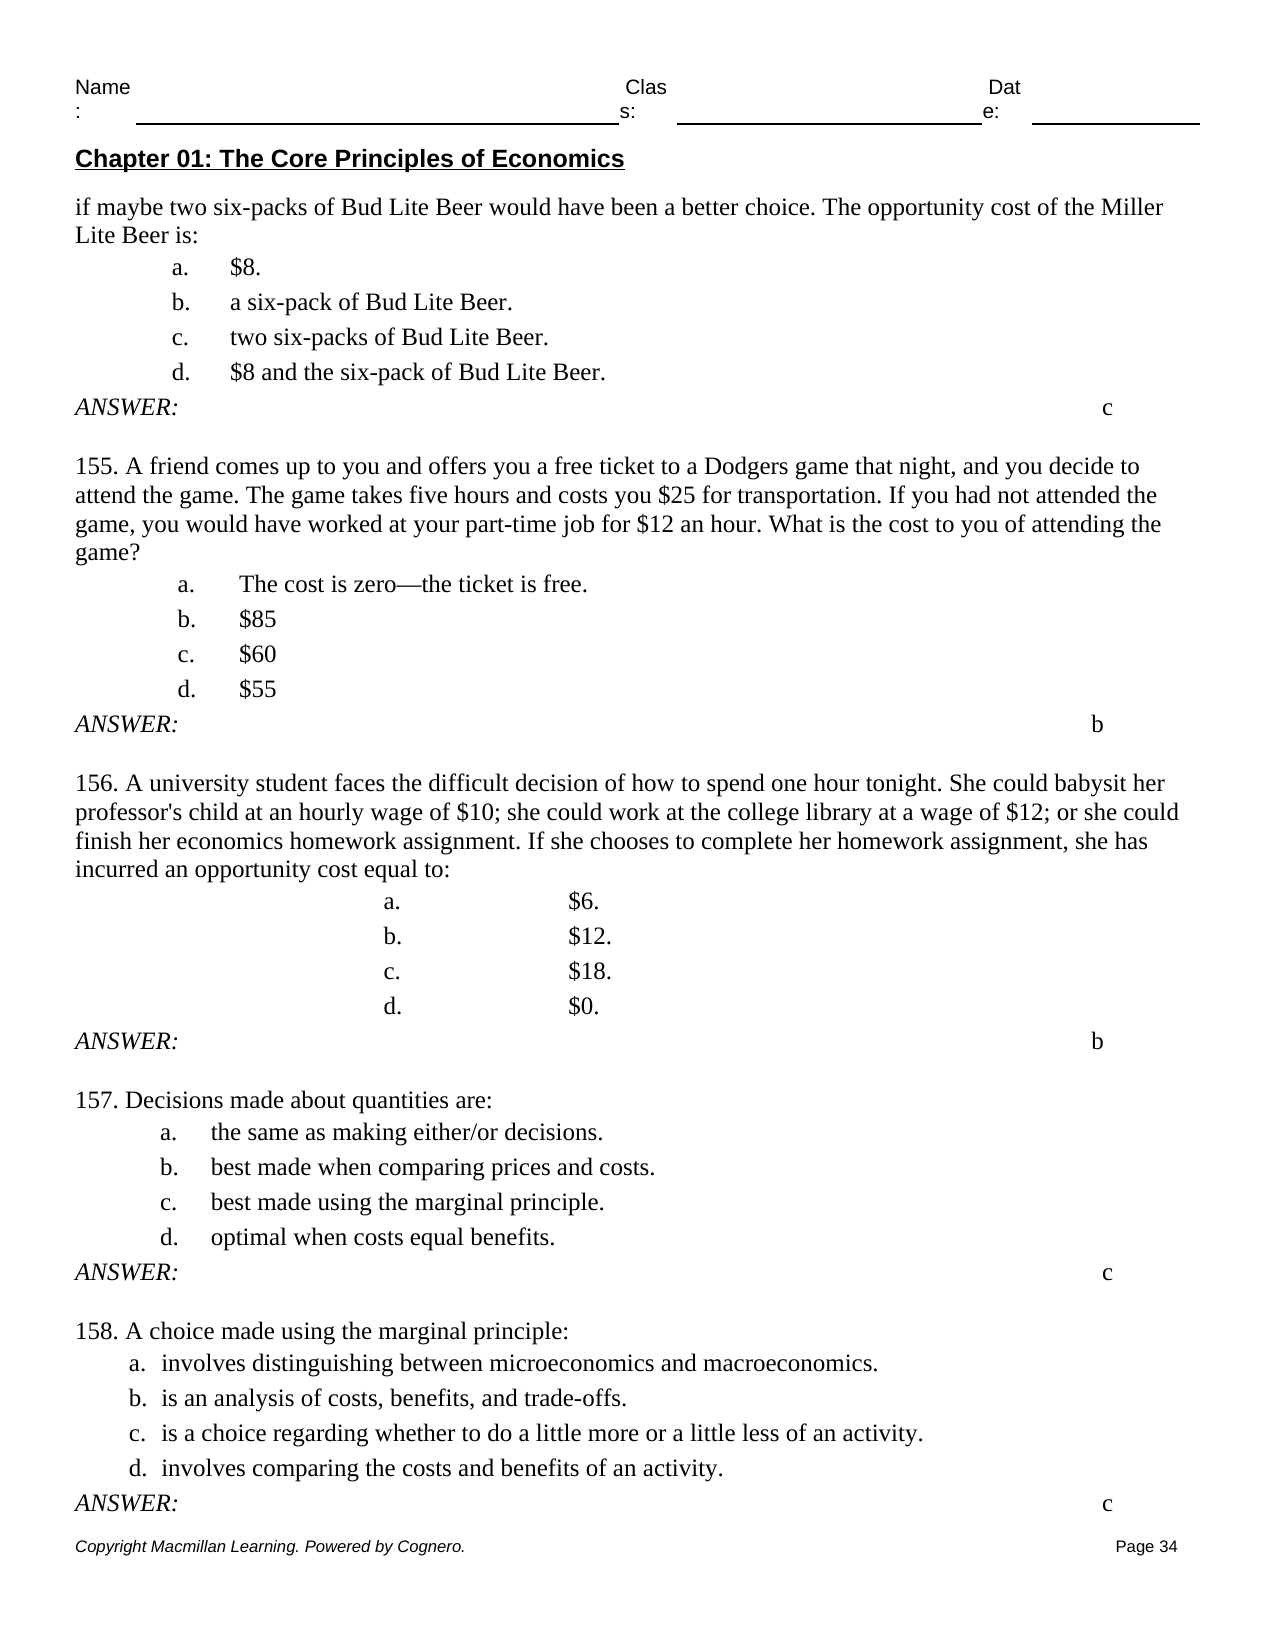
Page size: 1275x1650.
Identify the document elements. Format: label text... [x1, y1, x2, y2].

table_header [75, 192, 1200, 424]
table_header 156. A university student faces the difficult decision of how to spend one hour tonight. She could babysit her professor's child at an hourly wage of $10; she could work at the college library at a wage of $12; or she could finish her economics homework assignment. If she chooses to complete her homework assignment, she has incurred an opportunity cost equal to: [75, 768, 1200, 1058]
table_header 155. A friend comes up to you and offers you a free ticket to a Dodgers game that night, and you decide to attend the game. The game takes five hours and costs you $25 for transportation. If you had not attended the game, you would have worked at your part-time job for $12 an hour. What is the cost to you of attending the game? [75, 451, 1200, 741]
table_header 157. Decisions made about quantities are: [75, 1085, 1200, 1289]
table_header 158. A choice made using the marginal principle: [75, 1316, 1200, 1520]
